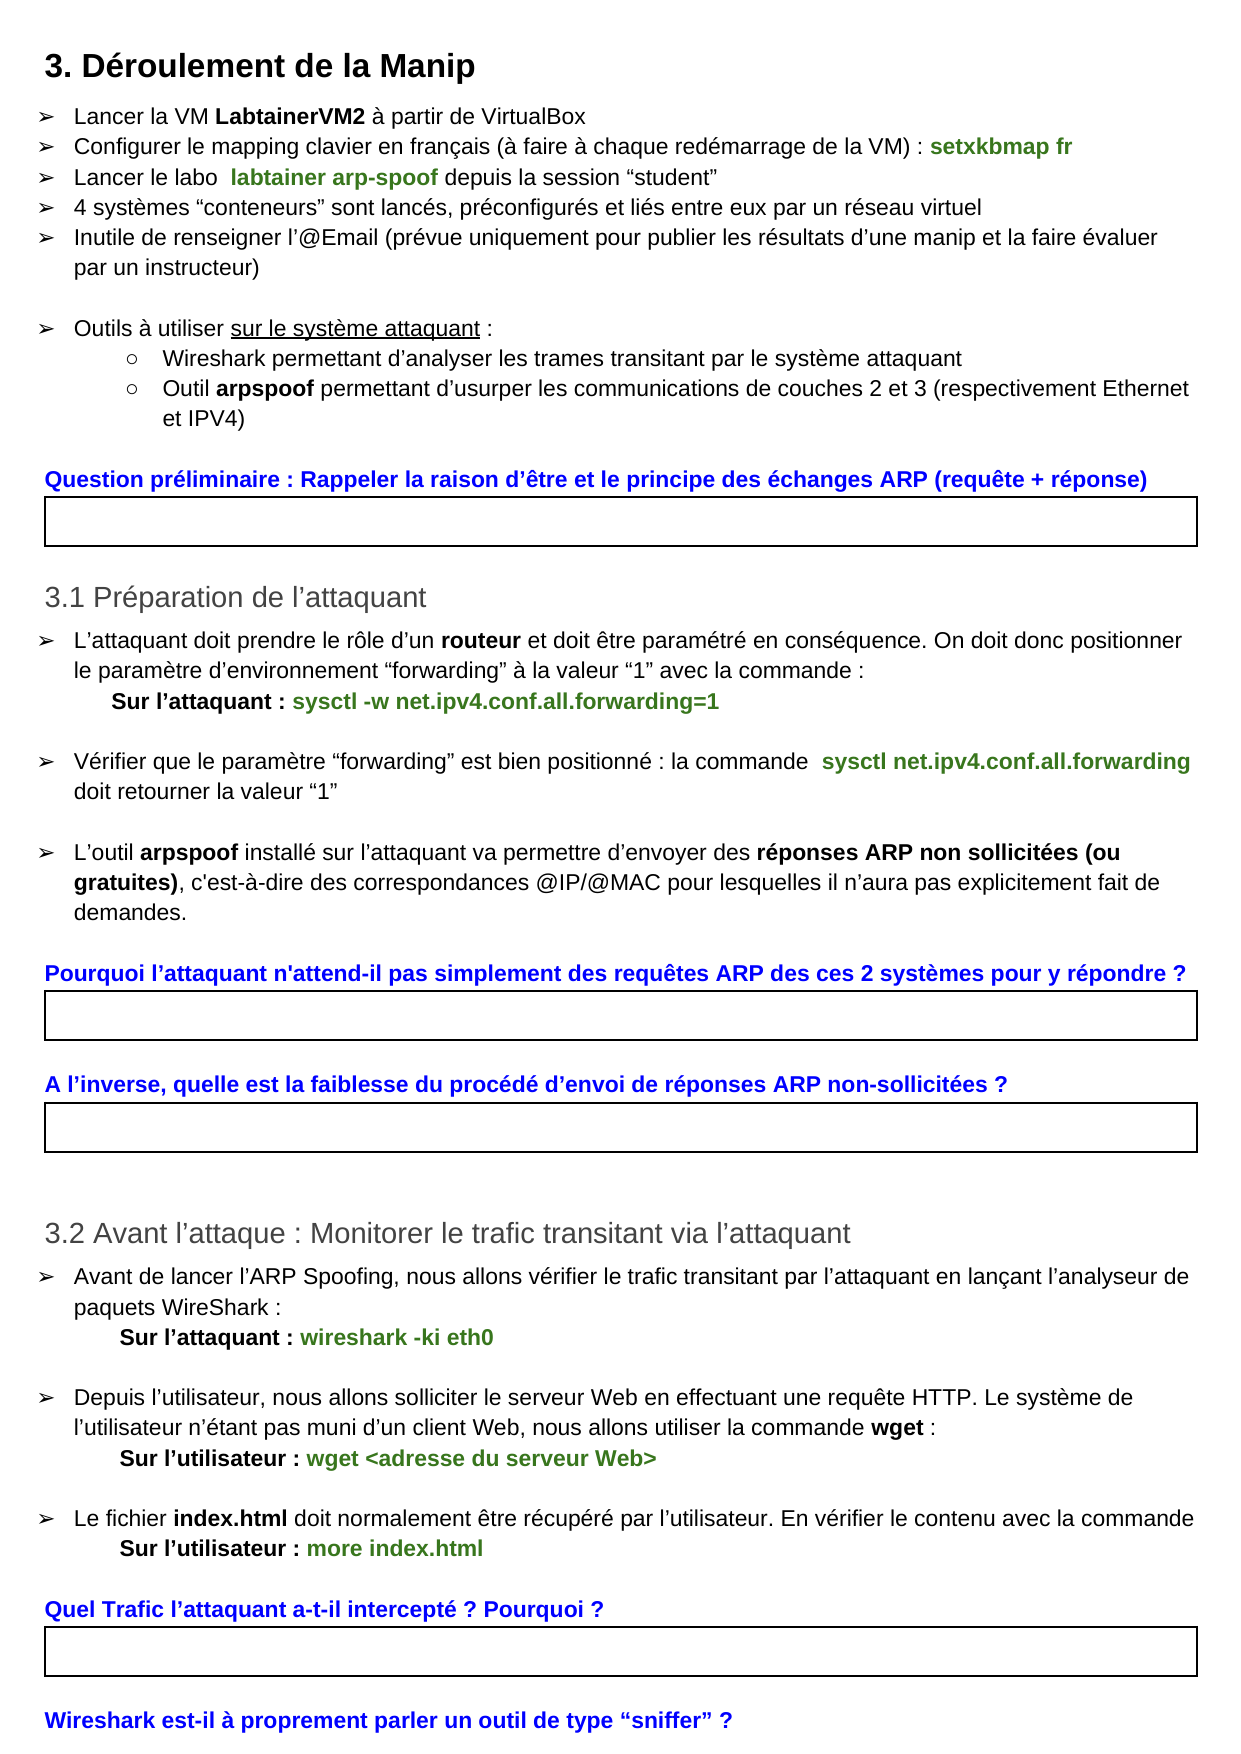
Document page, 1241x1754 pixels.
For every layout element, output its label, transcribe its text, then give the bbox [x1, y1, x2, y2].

list Avant de lancer l’ARP Spoofing, nous allons vérifier le trafic transitant par l’attaquant en lançant l’analyseur de paquets WireShark : [36, 1263, 1196, 1320]
text Sur l’utilisateur : wget <adresse du serveur Web> [119, 1444, 1196, 1471]
list Lancer la VM LabtainerVM2 à partir de VirtualBox [36, 103, 1196, 129]
text Sur l’utilisateur : more index.html [119, 1535, 1196, 1562]
text A l’inverse, quelle est la faiblesse du procédé d’envoi de réponses ARP non-sollicitées ? [44, 1071, 1196, 1098]
list Outil arpspoof permettant d’usurper les communications de couches 2 et 3 (respectivement Ethernet et IPV4) [125, 375, 1196, 431]
table_header [46, 1104, 1196, 1151]
table_header [46, 992, 1196, 1039]
list Outils à utiliser sur le système attaquant : [36, 314, 1196, 341]
text Pourquoi l’attaquant n'attend-il pas simplement des requêtes ARP des ces 2 systèmes pour y répondre ? [44, 959, 1196, 986]
list Wireshark permettant d’analyser les trames transitant par le système attaquant [125, 345, 1196, 371]
subtitle 3.1 Préparation de l’attaquant [44, 580, 1196, 614]
text Sur l’attaquant : wireshark -ki eth0 [119, 1324, 1196, 1350]
text Quel Trafic l’attaquant a-t-il intercepté ? Pourquoi ? [44, 1596, 1196, 1622]
table_header [46, 498, 1196, 545]
text Question préliminaire : Rappeler la raison d’être et le principe des échanges ARP (requête + réponse) [44, 466, 1196, 492]
list Configurer le mapping clavier en français (à faire à chaque redémarrage de la VM) : setxkbmap fr [36, 133, 1196, 159]
table_header [46, 1628, 1196, 1675]
list 4 systèmes “conteneurs” sont lancés, préconfigurés et liés entre eux par un réseau virtuel [36, 194, 1196, 220]
list Vérifier que le paramètre “forwarding” est bien positionné : la commande sysctl net.ipv4.conf.all.forwarding doit retourner la valeur “1” [36, 748, 1196, 805]
list L’attaquant doit prendre le rôle d’un routeur et doit être paramétré en conséquence. On doit donc positionner le paramètre d’environnement “forwarding” à la valeur “1” avec la commande : [36, 627, 1196, 684]
list Depuis l’utilisateur, nous allons solliciter le serveur Web en effectuant une requête HTTP. Le système de l’utilisateur n’étant pas muni d’un client Web, nous allons utiliser la commande wget : [36, 1384, 1196, 1441]
list Lancer le labo labtainer arp-spoof depuis la session “student” [36, 163, 1196, 190]
text Sur l’attaquant : sysctl -w net.ipv4.conf.all.forwarding=1 [111, 688, 1196, 714]
list L’outil arpspoof installé sur l’attaquant va permettre d’envoyer des réponses ARP non sollicitées (ou gratuites), c'est-à-dire des correspondances @IP/@MAC pour lesquelles il n’aura pas explicitement fait de demandes. [36, 839, 1196, 926]
list Le fichier index.html doit normalement être récupéré par l’utilisateur. En vérifier le contenu avec la commande [36, 1505, 1196, 1531]
subtitle 3.2 Avant l’attaque : Monitorer le trafic transitant via l’attaquant [44, 1216, 1196, 1250]
text Wireshark est-il à proprement parler un outil de type “sniffer” ? [44, 1707, 1196, 1734]
subtitle 3. Déroulement de la Manip [44, 46, 1196, 85]
list Inutile de renseigner l’@Email (prévue uniquement pour publier les résultats d’une manip et la faire évaluer par un instructeur) [36, 224, 1196, 280]
